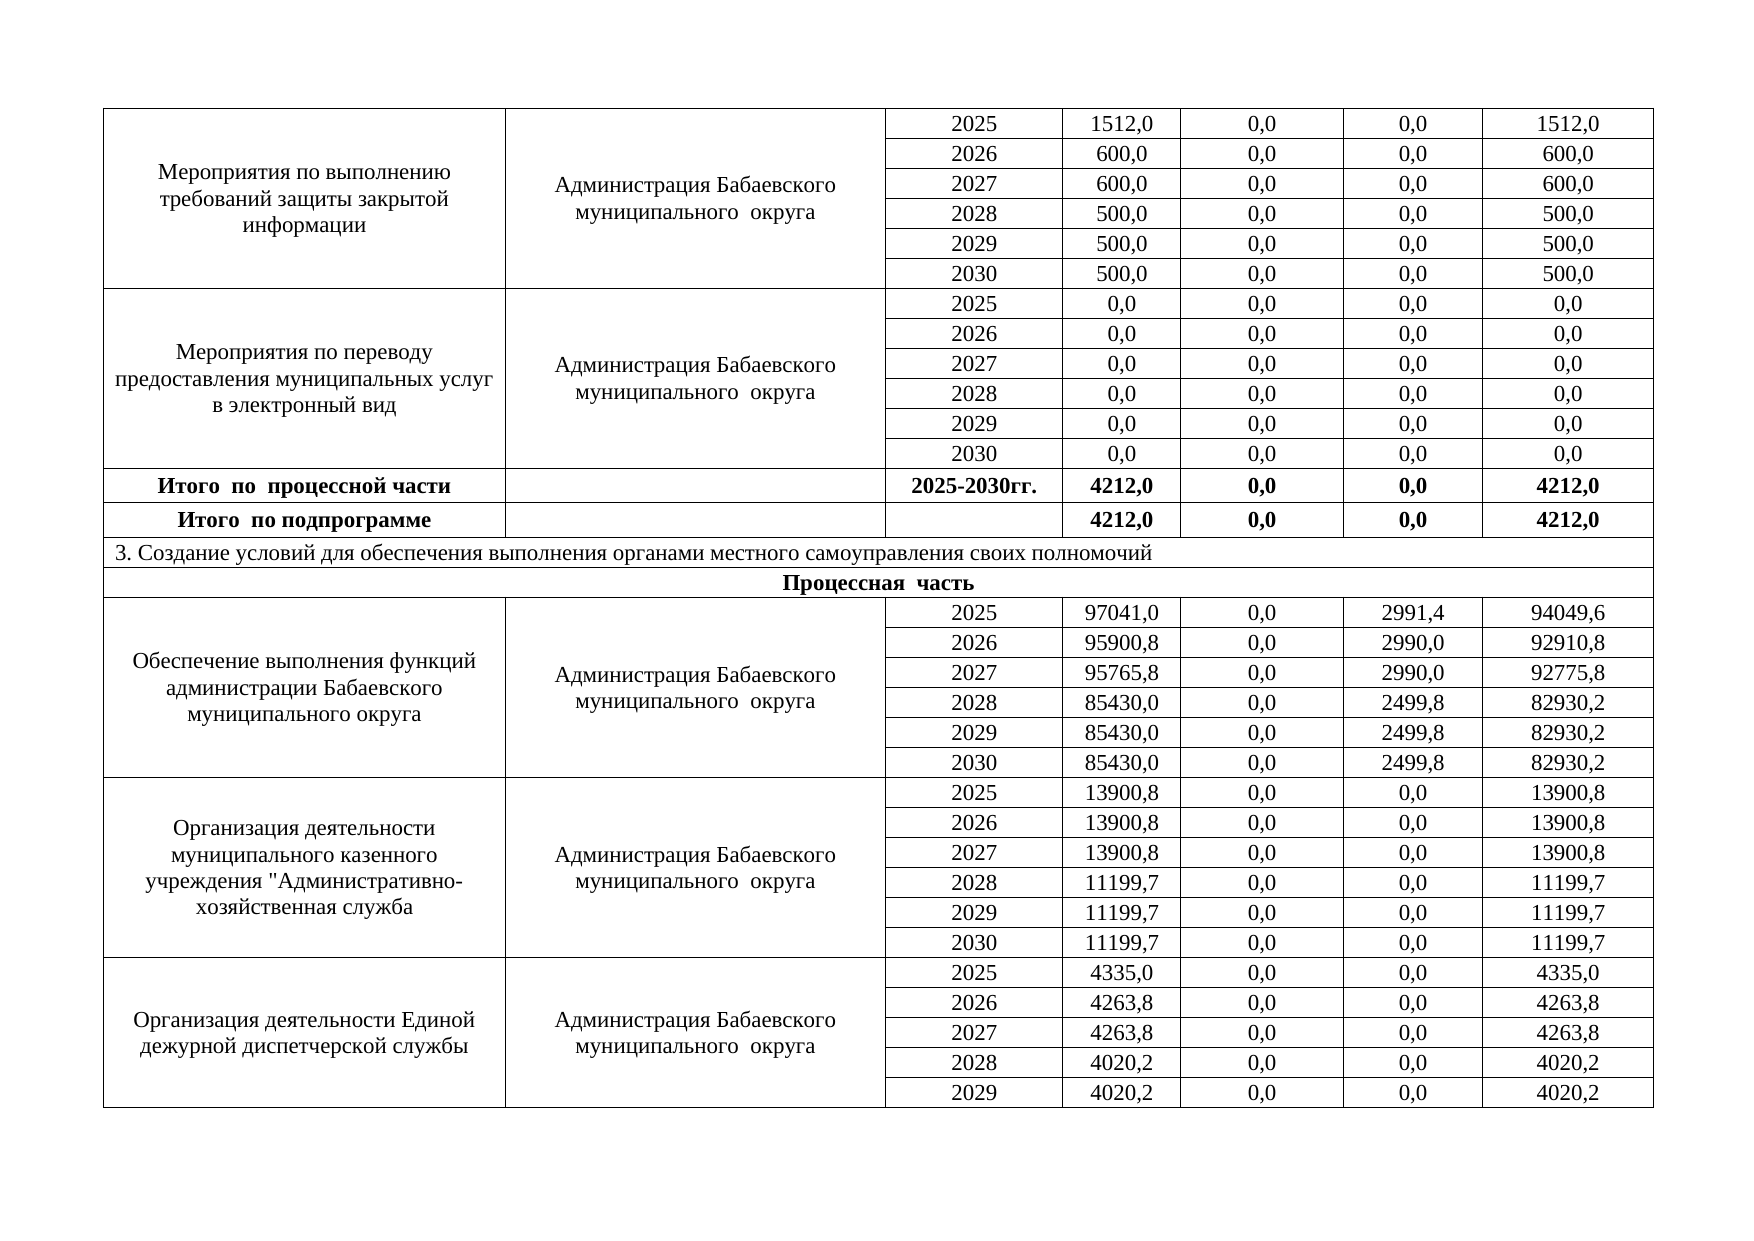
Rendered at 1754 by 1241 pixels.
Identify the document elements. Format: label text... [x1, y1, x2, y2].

table_cell 0,0 [1344, 409, 1482, 437]
table_cell 0,0 [1181, 988, 1343, 1017]
table_cell 2025 [886, 109, 1062, 137]
table_cell 4212,0 [1483, 469, 1653, 502]
table_cell 82930,2 [1483, 718, 1653, 747]
table_cell 4263,8 [1483, 1018, 1653, 1047]
table_cell 0,0 [1483, 379, 1653, 407]
table_cell 4263,8 [1063, 1018, 1180, 1047]
table_cell 0,0 [1181, 748, 1343, 777]
table_cell 2030 [886, 439, 1062, 467]
table_cell 0,0 [1181, 1048, 1343, 1077]
table_cell 0,0 [1483, 289, 1653, 317]
table_cell 2029 [886, 718, 1062, 747]
table_cell 0,0 [1344, 139, 1482, 167]
table_cell 2990,0 [1344, 658, 1482, 687]
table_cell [506, 958, 885, 1107]
table_cell 2026 [886, 808, 1062, 837]
table_cell 4335,0 [1483, 958, 1653, 987]
table_cell [886, 503, 1062, 537]
table_cell 2029 [886, 409, 1062, 437]
table_cell 2028 [886, 868, 1062, 897]
table_cell 2029 [886, 1078, 1062, 1107]
table_cell 4020,2 [1483, 1048, 1653, 1077]
table_cell 2025 [886, 598, 1062, 627]
table_cell 600,0 [1063, 169, 1180, 197]
table_cell 600,0 [1063, 139, 1180, 167]
table_cell Итого по подпрограмме [104, 503, 505, 537]
table_cell 3. Создание условий для обеспечения выполнения органами местного самоуправления своих полномочий [104, 538, 1653, 567]
table_cell 2030 [886, 928, 1062, 957]
table_cell 0,0 [1181, 688, 1343, 717]
table_cell 500,0 [1063, 229, 1180, 257]
table_cell 2028 [886, 1048, 1062, 1077]
table_cell 0,0 [1181, 319, 1343, 347]
table_cell 2027 [886, 1018, 1062, 1047]
table_cell 11199,7 [1483, 898, 1653, 927]
table_cell 0,0 [1063, 409, 1180, 437]
table_cell 2027 [886, 169, 1062, 197]
table_cell 0,0 [1344, 289, 1482, 317]
table_cell 2027 [886, 838, 1062, 867]
table_cell 0,0 [1344, 169, 1482, 197]
table_cell 85430,0 [1063, 748, 1180, 777]
table_cell 0,0 [1344, 958, 1482, 987]
table_cell 82930,2 [1483, 748, 1653, 777]
table_cell 11199,7 [1063, 868, 1180, 897]
table_cell 500,0 [1483, 229, 1653, 257]
table_cell 4020,2 [1063, 1078, 1180, 1107]
table_cell 0,0 [1181, 439, 1343, 467]
table_cell 0,0 [1344, 898, 1482, 927]
table_cell 2499,8 [1344, 718, 1482, 747]
table_cell 2028 [886, 379, 1062, 407]
table_cell 0,0 [1181, 628, 1343, 657]
table_cell 85430,0 [1063, 688, 1180, 717]
table_cell Мероприятия по выполнению требований защиты закрытой информации [104, 109, 505, 287]
table_cell 0,0 [1181, 1018, 1343, 1047]
table_cell 0,0 [1344, 439, 1482, 467]
table_cell 0,0 [1344, 109, 1482, 137]
table_cell 2027 [886, 349, 1062, 377]
table_cell 0,0 [1344, 1018, 1482, 1047]
table_cell 0,0 [1344, 503, 1482, 537]
table_cell 4020,2 [1063, 1048, 1180, 1077]
table_cell 0,0 [1483, 439, 1653, 467]
table_cell 500,0 [1063, 199, 1180, 227]
table_cell 0,0 [1063, 349, 1180, 377]
table_cell 2025 [886, 778, 1062, 807]
table_cell Администрация Бабаевского муниципального округа [506, 778, 885, 957]
table_cell 0,0 [1344, 868, 1482, 897]
table_cell 13900,8 [1483, 838, 1653, 867]
table_cell 2026 [886, 988, 1062, 1017]
table_cell 85430,0 [1063, 718, 1180, 747]
table_cell 92910,8 [1483, 628, 1653, 657]
table_cell 600,0 [1483, 169, 1653, 197]
table_cell 1512,0 [1063, 109, 1180, 137]
table_cell 0,0 [1181, 658, 1343, 687]
table_cell 2990,0 [1344, 628, 1482, 657]
table_cell 4212,0 [1063, 469, 1180, 502]
table_cell 4212,0 [1063, 503, 1180, 537]
table_cell 11199,7 [1483, 928, 1653, 957]
table_cell 11199,7 [1483, 868, 1653, 897]
table_cell 0,0 [1344, 199, 1482, 227]
table_cell 95900,8 [1063, 628, 1180, 657]
table_cell 0,0 [1344, 928, 1482, 957]
table_cell 0,0 [1344, 229, 1482, 257]
table_cell Процессная часть [104, 568, 1653, 597]
table_cell 0,0 [1483, 319, 1653, 347]
table_cell 95765,8 [1063, 658, 1180, 687]
table_cell 0,0 [1181, 718, 1343, 747]
table_cell 2026 [886, 139, 1062, 167]
table_cell 0,0 [1181, 958, 1343, 987]
table_cell 0,0 [1181, 928, 1343, 957]
table_cell 2030 [886, 259, 1062, 287]
table_cell 0,0 [1483, 409, 1653, 437]
table_cell 2029 [886, 229, 1062, 257]
table_cell 2499,8 [1344, 748, 1482, 777]
table_cell 0,0 [1181, 349, 1343, 377]
table_cell Обеспечение выполнения функций администрации Бабаевского муниципального округа [104, 598, 505, 777]
table_cell 0,0 [1181, 898, 1343, 927]
table_cell 0,0 [1181, 469, 1343, 502]
table_cell Администрация Бабаевского муниципального округа [506, 289, 885, 467]
table_cell 4212,0 [1483, 503, 1653, 537]
table_cell 500,0 [1483, 199, 1653, 227]
table_cell 0,0 [1181, 379, 1343, 407]
table_cell 13900,8 [1063, 778, 1180, 807]
table_cell 4020,2 [1483, 1078, 1653, 1107]
table_cell 11199,7 [1063, 898, 1180, 927]
table_cell 0,0 [1181, 409, 1343, 437]
table_cell 13900,8 [1063, 808, 1180, 837]
table_cell 500,0 [1483, 259, 1653, 287]
table_cell 0,0 [1181, 598, 1343, 627]
table_cell Итого по процессной части [104, 469, 505, 502]
table_cell 2025 [886, 289, 1062, 317]
table_cell 0,0 [1344, 808, 1482, 837]
table_cell 0,0 [1181, 289, 1343, 317]
table_cell 0,0 [1181, 503, 1343, 537]
table_cell 4335,0 [1063, 958, 1180, 987]
table_cell 0,0 [1181, 808, 1343, 837]
table_cell 0,0 [1344, 778, 1482, 807]
table_cell 2027 [886, 658, 1062, 687]
table_cell 600,0 [1483, 139, 1653, 167]
table_cell 0,0 [1181, 199, 1343, 227]
table_cell 0,0 [1483, 349, 1653, 377]
table_cell 2025-2030гг. [886, 469, 1062, 502]
table_cell Организация деятельности Единой дежурной диспетчерской службы [104, 958, 505, 1107]
table_cell 0,0 [1063, 289, 1180, 317]
table_cell 94049,6 [1483, 598, 1653, 627]
table_cell 0,0 [1181, 1078, 1343, 1107]
table_cell 82930,2 [1483, 688, 1653, 717]
table_cell 0,0 [1344, 1078, 1482, 1107]
table_cell 0,0 [1344, 349, 1482, 377]
table_cell 2028 [886, 688, 1062, 717]
table_cell 0,0 [1344, 469, 1482, 502]
table_cell 0,0 [1344, 259, 1482, 287]
table_cell 0,0 [1344, 379, 1482, 407]
table_cell 2025 [886, 958, 1062, 987]
table_cell 13900,8 [1063, 838, 1180, 867]
table_cell 0,0 [1344, 319, 1482, 347]
table_cell 0,0 [1063, 439, 1180, 467]
table_cell 0,0 [1181, 838, 1343, 867]
table_cell 4263,8 [1483, 988, 1653, 1017]
table_cell 97041,0 [1063, 598, 1180, 627]
table_cell Мероприятия по переводу предоставления муниципальных услуг в электронный вид [104, 289, 505, 467]
table_cell 2499,8 [1344, 688, 1482, 717]
table_cell 0,0 [1181, 109, 1343, 137]
table_cell 13900,8 [1483, 808, 1653, 837]
table_cell 92775,8 [1483, 658, 1653, 687]
table_cell 0,0 [1063, 319, 1180, 347]
table_cell 500,0 [1063, 259, 1180, 287]
table_cell Администрация Бабаевского муниципального округа [506, 109, 885, 287]
table_cell 0,0 [1181, 229, 1343, 257]
table_cell 1512,0 [1483, 109, 1653, 137]
table_cell Администрация Бабаевского муниципального округа [506, 598, 885, 777]
table_cell 0,0 [1344, 838, 1482, 867]
table_cell [506, 503, 885, 537]
table_cell 0,0 [1063, 379, 1180, 407]
table_cell 0,0 [1181, 259, 1343, 287]
table_cell 0,0 [1181, 169, 1343, 197]
table_cell 2026 [886, 319, 1062, 347]
table_cell 2028 [886, 199, 1062, 227]
table_cell Организация деятельности муниципального казенного учреждения "Административно-хозяйственная служба [104, 778, 505, 957]
table_cell 0,0 [1344, 988, 1482, 1017]
table_cell [506, 469, 885, 502]
table_cell 11199,7 [1063, 928, 1180, 957]
table_cell 2030 [886, 748, 1062, 777]
table_cell 0,0 [1181, 778, 1343, 807]
table_cell 2991,4 [1344, 598, 1482, 627]
table_cell 0,0 [1181, 868, 1343, 897]
table_cell 0,0 [1181, 139, 1343, 167]
table_cell 2029 [886, 898, 1062, 927]
table_cell 13900,8 [1483, 778, 1653, 807]
table_cell 0,0 [1344, 1048, 1482, 1077]
table_cell 2026 [886, 628, 1062, 657]
table_cell 4263,8 [1063, 988, 1180, 1017]
